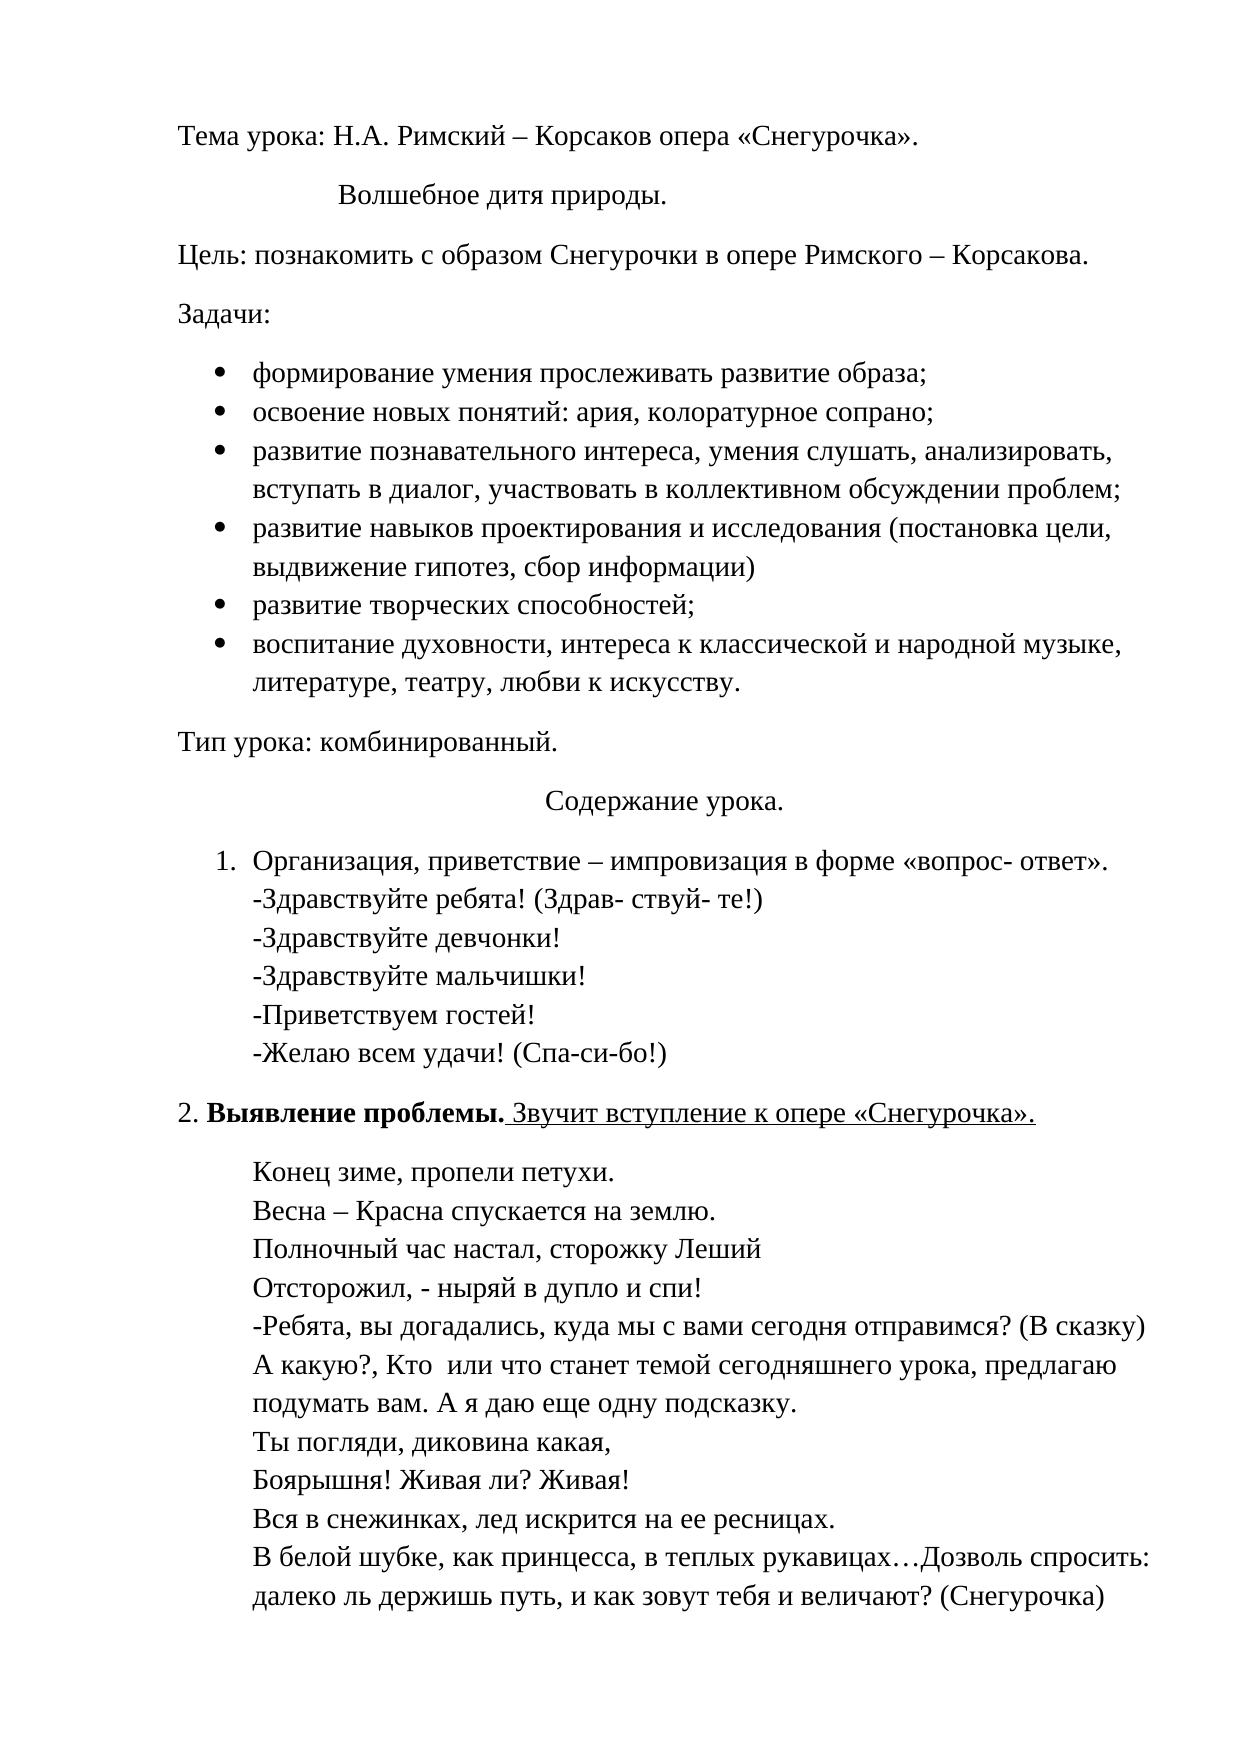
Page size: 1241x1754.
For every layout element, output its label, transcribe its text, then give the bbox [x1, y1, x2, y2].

text Тип урока: комбинированный. [177, 724, 1152, 757]
list Весна – Красна спускается на землю. [252, 1193, 1152, 1226]
list Отсторожил, - ныряй в дупло и спи! [252, 1270, 1152, 1303]
text Цель: познакомить с образом Снегурочки в опере Римского – Корсакова. [177, 237, 1152, 270]
list формирование умения прослеживать развитие образа; [215, 356, 1152, 389]
list -Желаю всем удачи! (Спа-си-бо!) [252, 1035, 1152, 1069]
list -Здравствуйте ребята! (Здрав- ствуй- те!) [252, 881, 1152, 915]
list Ты погляди, диковина какая, [252, 1424, 1152, 1457]
text Содержание урока. [177, 783, 1152, 817]
list В белой шубке, как принцесса, в теплых рукавицах…Дозволь спросить: далеко ль держишь путь, и как зовут тебя и величают? (Снегурочка) [252, 1539, 1152, 1612]
text Волшебное дитя природы. [177, 177, 1152, 211]
list Боярышня! Живая ли? Живая! [252, 1462, 1152, 1496]
list А какую?, Кто или что станет темой сегодняшнего урока, предлагаю подумать вам. А я даю еще одну подсказку. [252, 1347, 1152, 1419]
text 2. Выявление проблемы. Звучит вступление к опере «Снегурочка». [177, 1095, 1152, 1128]
list воспитание духовности, интереса к классической и народной музыке, литературе, театру, любви к искусству. [215, 626, 1152, 698]
list -Здравствуйте девчонки! [252, 920, 1152, 953]
list -Приветствуем гостей! [252, 997, 1152, 1030]
list Конец зиме, пропели петухи. [252, 1154, 1152, 1188]
list Полночный час настал, сторожку Леший [252, 1231, 1152, 1265]
list Организация, приветствие – импровизация в форме «вопрос- ответ». [215, 843, 1152, 876]
list освоение новых понятий: ария, колоратурное сопрано; [215, 394, 1152, 428]
list -Здравствуйте мальчишки! [252, 958, 1152, 992]
list развитие навыков проектирования и исследования (постановка цели, выдвижение гипотез, сбор информации) [215, 510, 1152, 582]
text Задачи: [177, 296, 1152, 330]
list развитие творческих способностей; [215, 587, 1152, 621]
text Тема урока: Н.А. Римский – Корсаков опера «Снегурочка». [177, 118, 1152, 152]
list развитие познавательного интереса, умения слушать, анализировать, вступать в диалог, участвовать в коллективном обсуждении проблем; [215, 433, 1152, 505]
list -Ребята, вы догадались, куда мы с вами сегодня отправимся? (В сказку) [252, 1308, 1152, 1342]
list Вся в снежинках, лед искрится на ее ресницах. [252, 1501, 1152, 1534]
